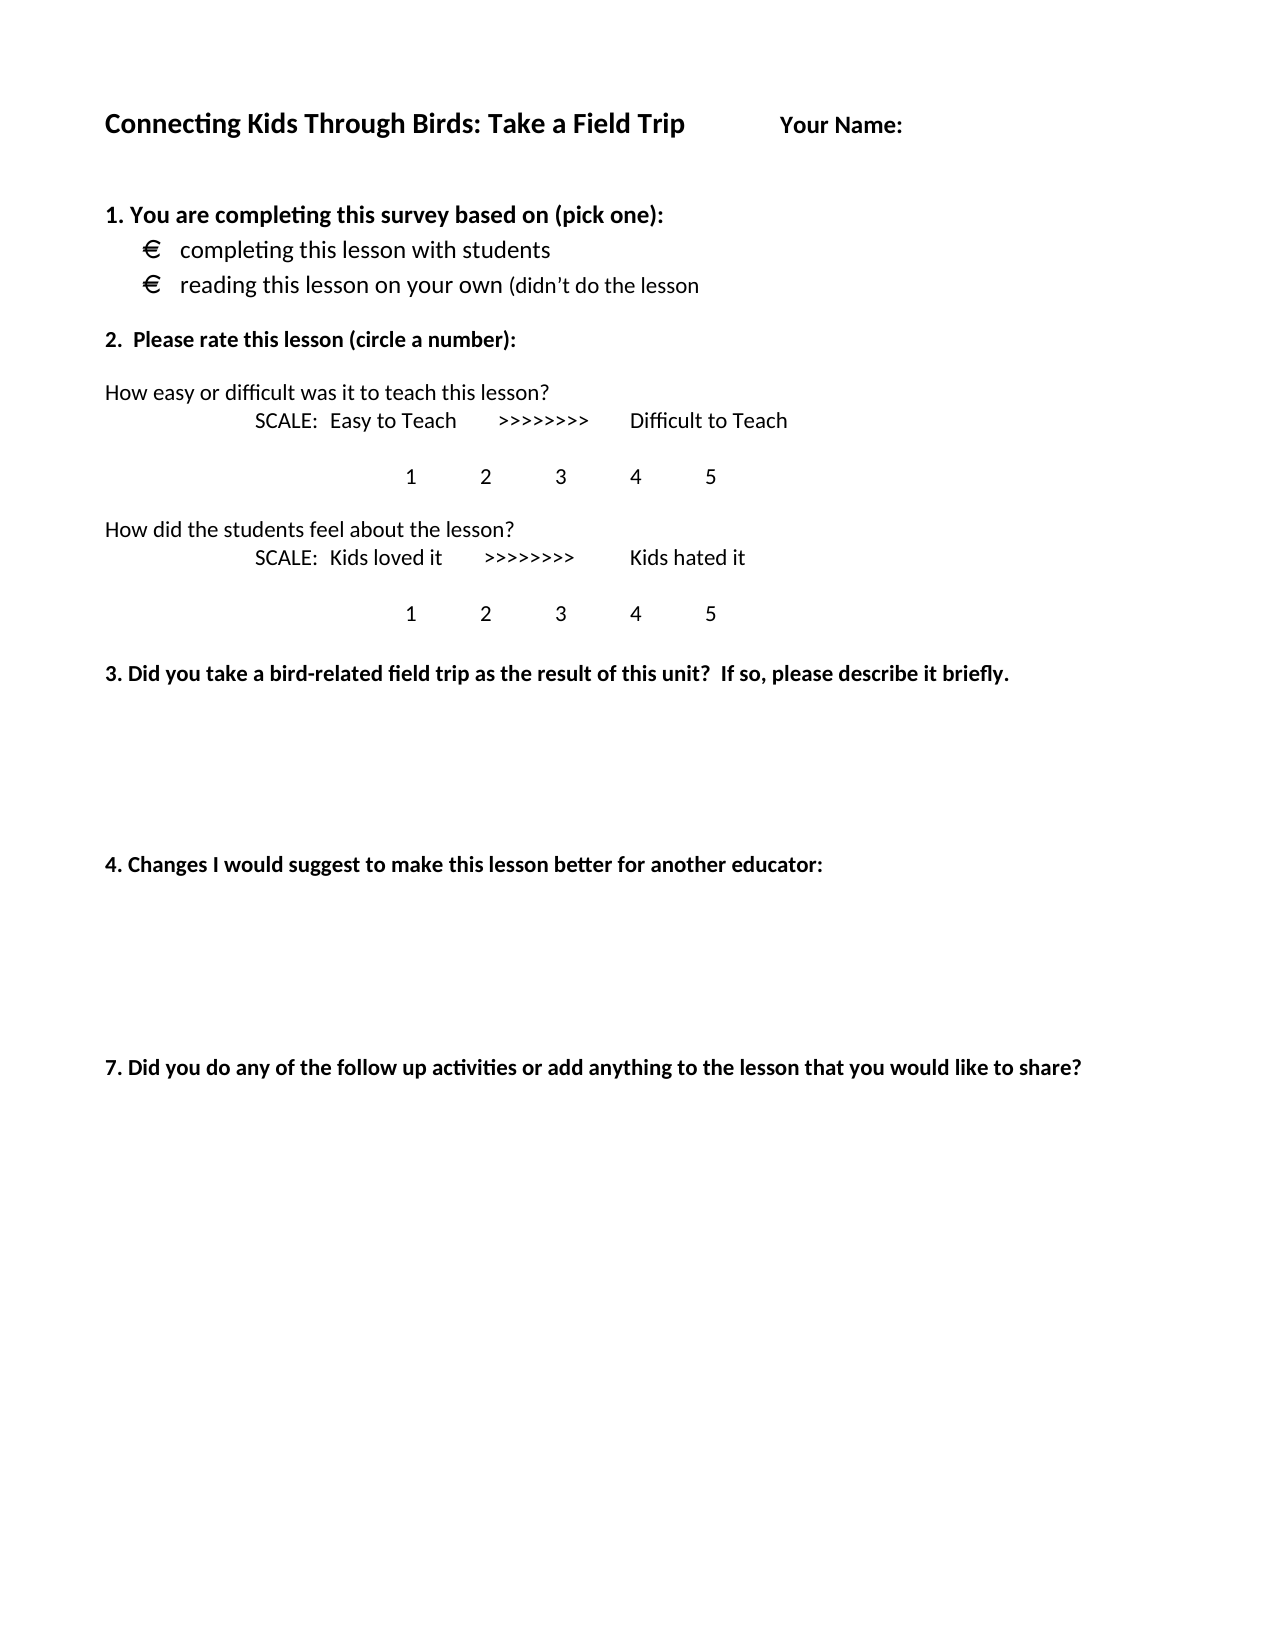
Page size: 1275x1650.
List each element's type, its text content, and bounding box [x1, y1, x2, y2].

list reading this lesson on your own (didn’t do the lesson [142, 269, 1170, 299]
text 1 2 3 4 5 [330, 462, 1170, 490]
text 7. Did you do any of the follow up activities or add anything to the lesson that you would like to share? [105, 1053, 1170, 1081]
text 4. Changes I would suggest to make this lesson better for another educator: [105, 850, 1170, 878]
text 2. Please rate this lesson (circle a number): [105, 325, 1170, 353]
text Connecting Kids Through Birds: Take a Field Trip Your Name: [105, 105, 1170, 141]
text 1. You are completing this survey based on (pick one): [105, 199, 1170, 229]
list completing this lesson with students [142, 234, 1170, 264]
text 1 2 3 4 5 [105, 599, 1170, 627]
text SCALE: Easy to Teach >>>>>>>> Difficult to Teach [180, 406, 1170, 462]
text SCALE: Kids loved it >>>>>>>> Kids hated it [180, 543, 1170, 571]
text How did the students feel about the lesson? [105, 515, 1170, 543]
text How easy or difficult was it to teach this lesson? [105, 378, 1170, 406]
text 3. Did you take a bird-related field trip as the result of this unit? If so, please describe it briefly. [105, 659, 1170, 687]
